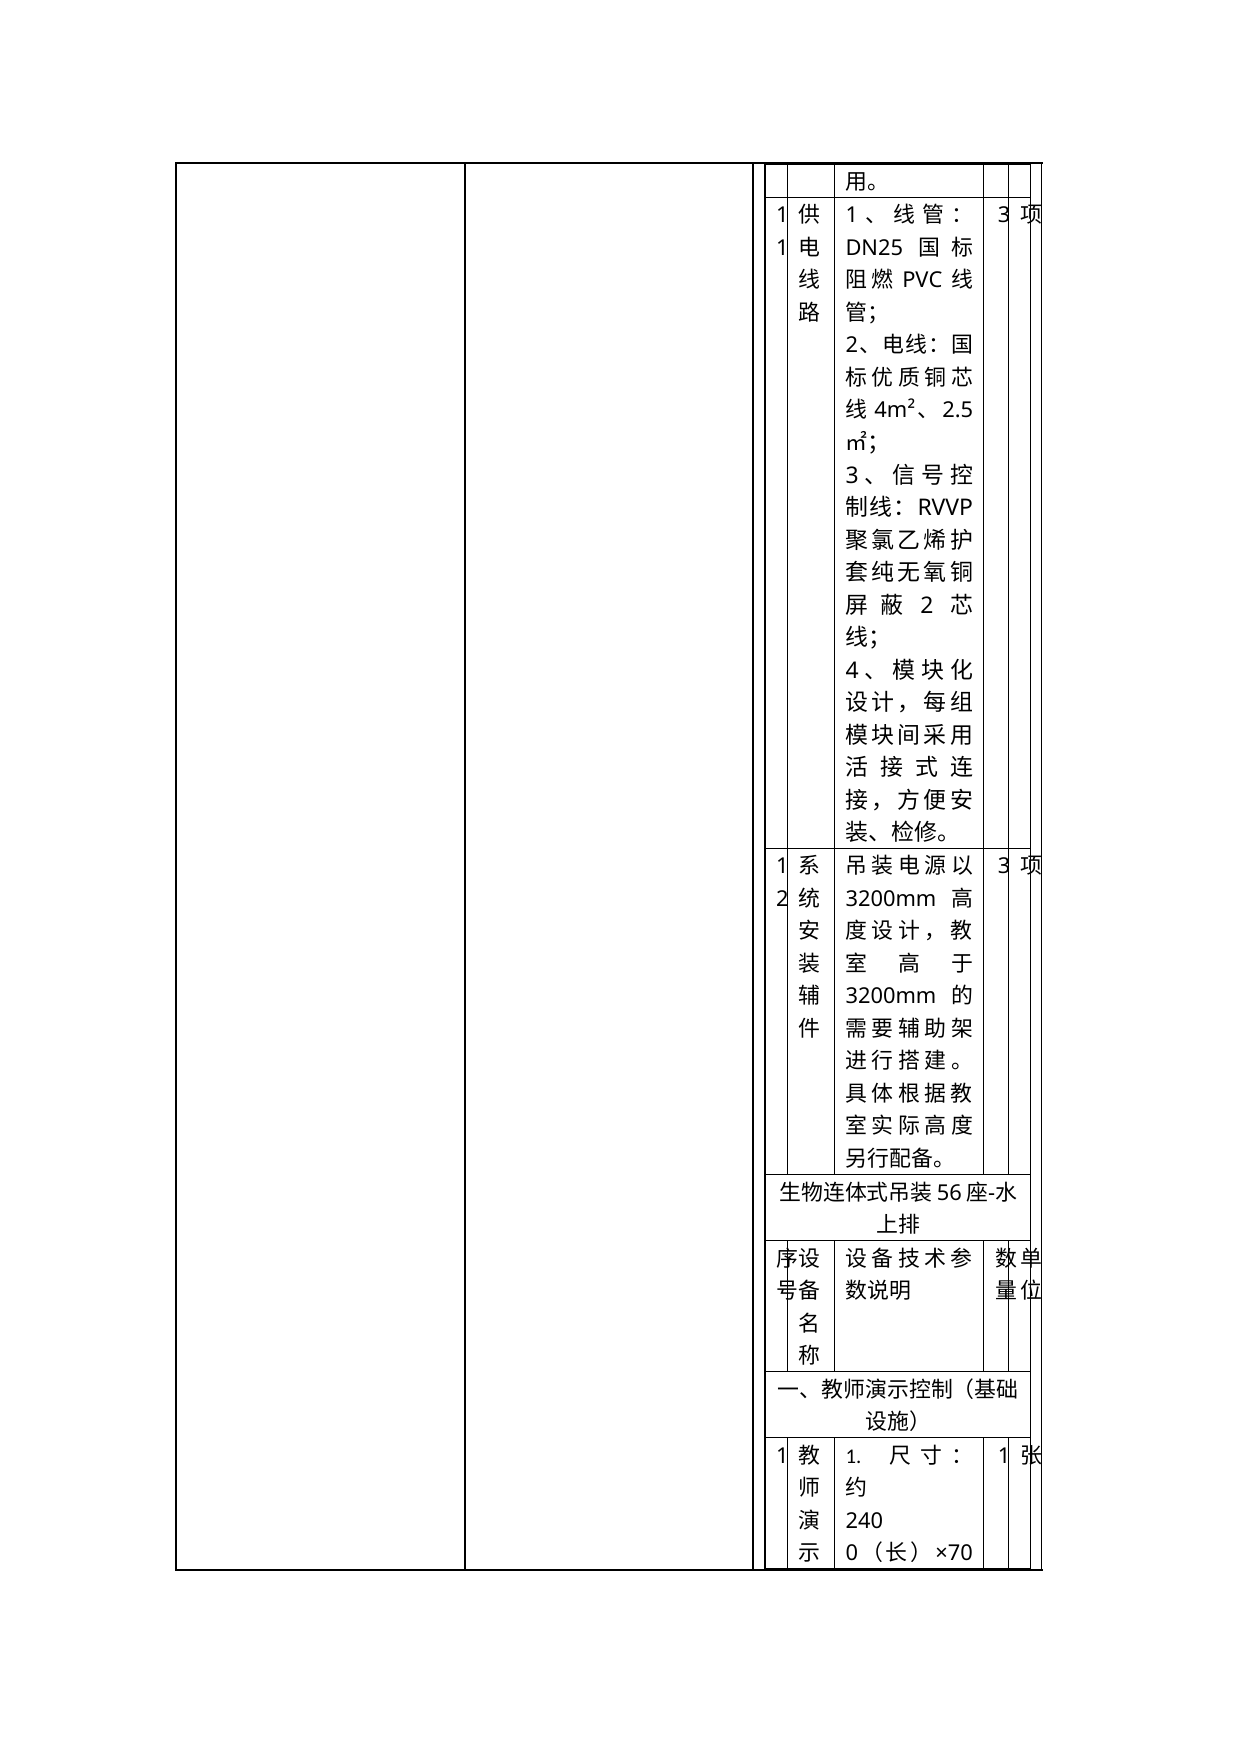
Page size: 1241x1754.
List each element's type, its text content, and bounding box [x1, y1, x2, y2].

table_cell [766, 1175, 1030, 1240]
table_cell [984, 849, 1008, 1174]
table_cell [1031, 1455, 1041, 1569]
table_cell [1009, 849, 1030, 1174]
table_cell [1031, 1264, 1041, 1297]
table_cell [1009, 165, 1030, 197]
table_cell [1031, 206, 1041, 856]
table_cell [754, 164, 764, 1569]
table_cell [766, 1438, 787, 1568]
table_cell [1031, 857, 1041, 1262]
table_cell [766, 1372, 1030, 1437]
table_cell [766, 849, 787, 1174]
table_cell [984, 1438, 1008, 1568]
table_cell [984, 1241, 1008, 1371]
table_cell [1031, 1299, 1041, 1453]
table_cell [766, 198, 787, 848]
table_cell [1009, 1438, 1030, 1568]
table_cell 1 [177, 164, 464, 1569]
table_cell [466, 164, 752, 1569]
table_cell [788, 1438, 834, 1568]
table_cell [984, 198, 1008, 848]
table_cell [766, 165, 787, 197]
table_cell [984, 165, 1008, 197]
table_cell [1036, 1455, 1041, 1463]
table_cell [1009, 1241, 1030, 1371]
table_cell [766, 1241, 787, 1371]
table_cell [1031, 164, 1041, 205]
table_cell [1009, 198, 1030, 848]
table_cell [788, 1241, 834, 1371]
